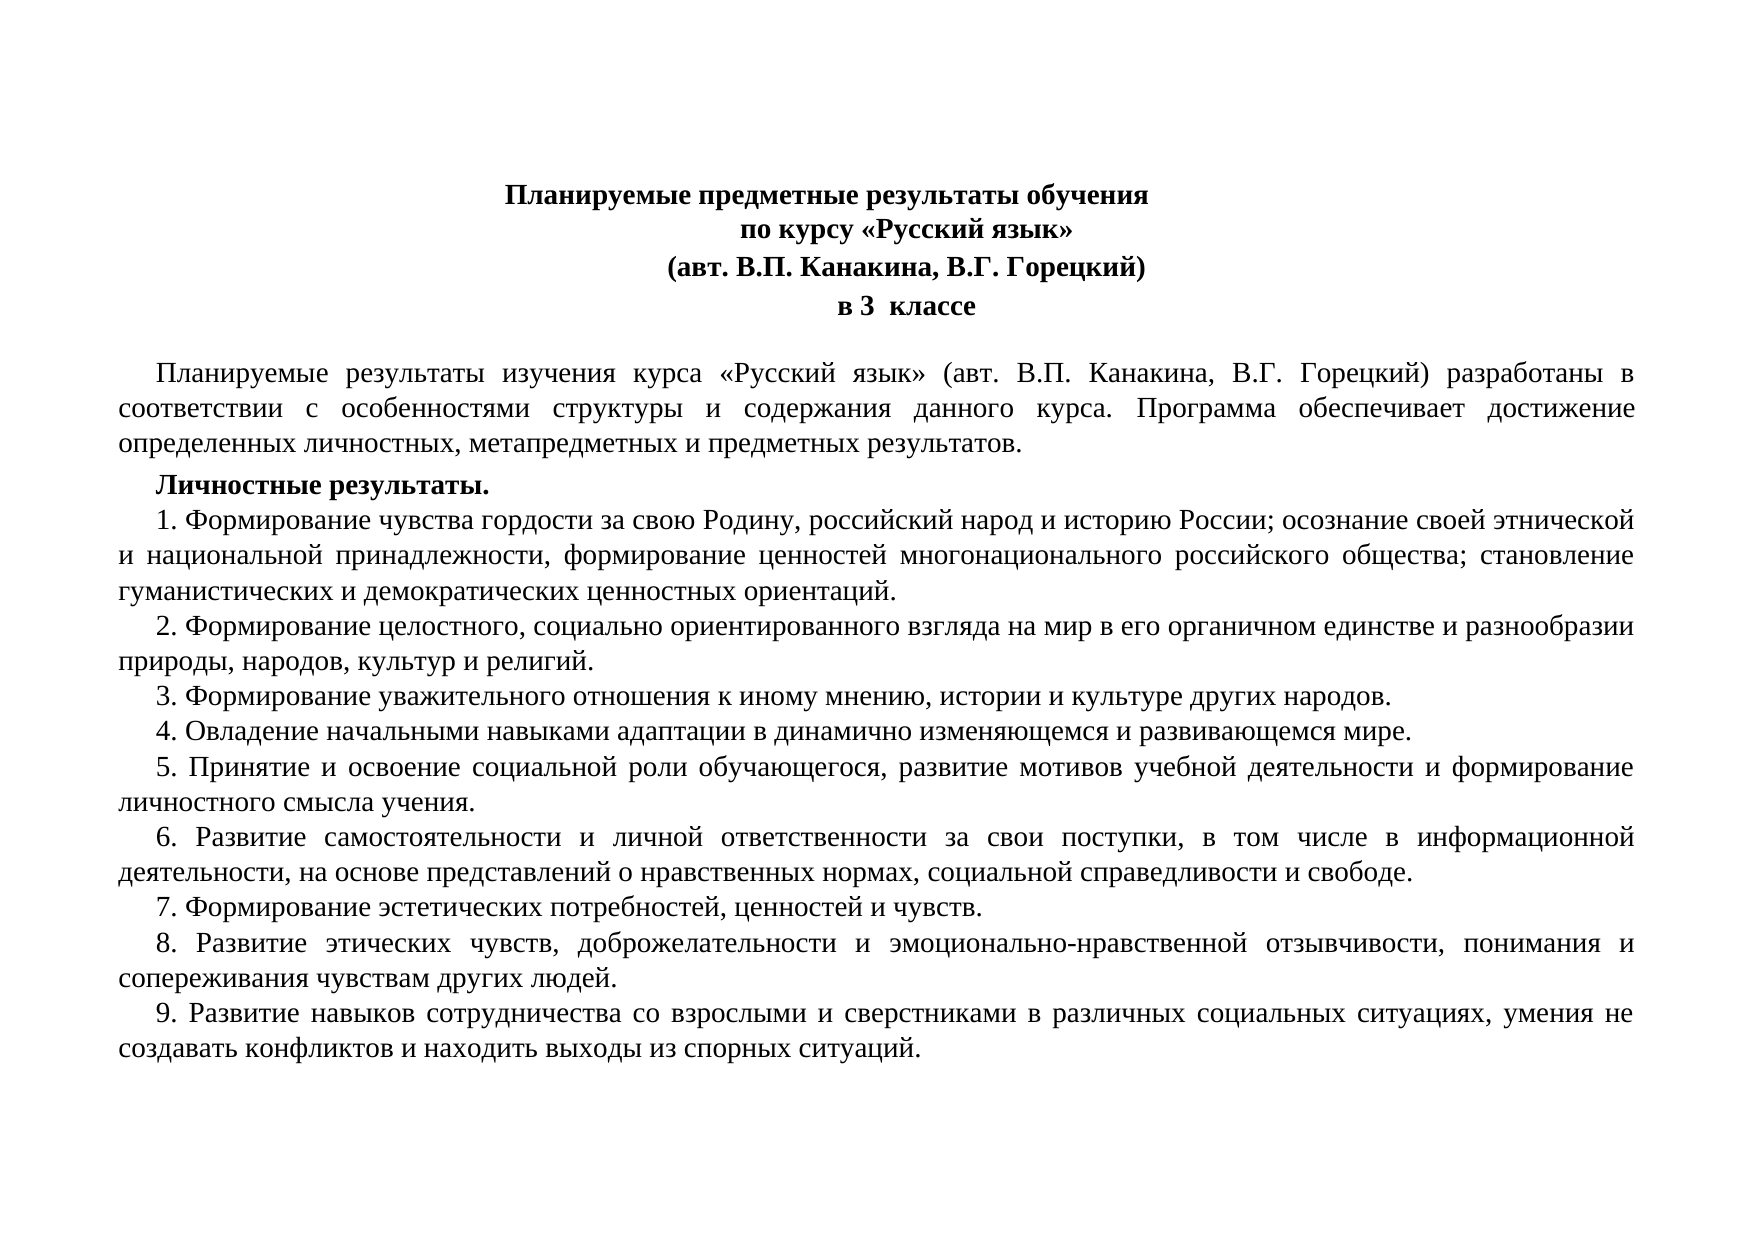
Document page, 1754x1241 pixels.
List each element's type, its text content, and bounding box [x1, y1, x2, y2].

text в 3 классе [118, 288, 1636, 321]
text 8. Развитие этических чувств, доброжелательности и эмоционально-нравственной отзывчивости, понимания и сопереживания чувствам других людей. [118, 925, 1636, 993]
text (авт. В.П. Канакина, В.Г. Горецкий) [118, 249, 1636, 283]
text 3. Формирование уважительного отношения к иному мнению, истории и культуре других народов. [118, 678, 1636, 712]
text 6. Развитие самостоятельности и личной ответственности за свои поступки, в том числе в информационной деятельности, на основе представлений о нравственных нормах, социальной справедливости и свободе. [118, 819, 1636, 888]
text 7. Формирование эстетических потребностей, ценностей и чувств. [118, 889, 1636, 923]
text по курсу «Русский язык» [118, 211, 1636, 244]
text 4. Овладение начальными навыками адаптации в динамично изменяющемся и развивающемся мире. [118, 713, 1636, 747]
text Планируемые предметные результаты обучения [118, 177, 1636, 211]
text 9. Развитие навыков сотрудничества со взрослыми и сверстниками в различных социальных ситуациях, умения не создавать конфликтов и находить выходы из спорных ситуаций. [118, 995, 1636, 1064]
text Личностные результаты. [118, 467, 1636, 501]
text 5. Принятие и освоение социальной роли обучающегося, развитие мотивов учебной деятельности и формирование личностного смысла учения. [118, 749, 1636, 817]
text 2. Формирование целостного, социально ориентированного взгляда на мир в его органичном единстве и разнообразии природы, народов, культур и религий. [118, 608, 1636, 677]
text 1. Формирование чувства гордости за свою Родину, российский народ и историю России; осознание своей этнической и национальной принадлежности, формирование ценностей многонационального российского общества; становление гуманистических и демократических ценностных ориентаций. [118, 502, 1636, 606]
text Планируемые результаты изучения курса «Русский язык» (авт. В.П. Канакина, В.Г. Горецкий) разработаны в соответствии с особенностями структуры и содержания данного курса. Программа обеспечивает достижение определенных личностных, метапредметных и предметных результатов. [118, 355, 1636, 459]
